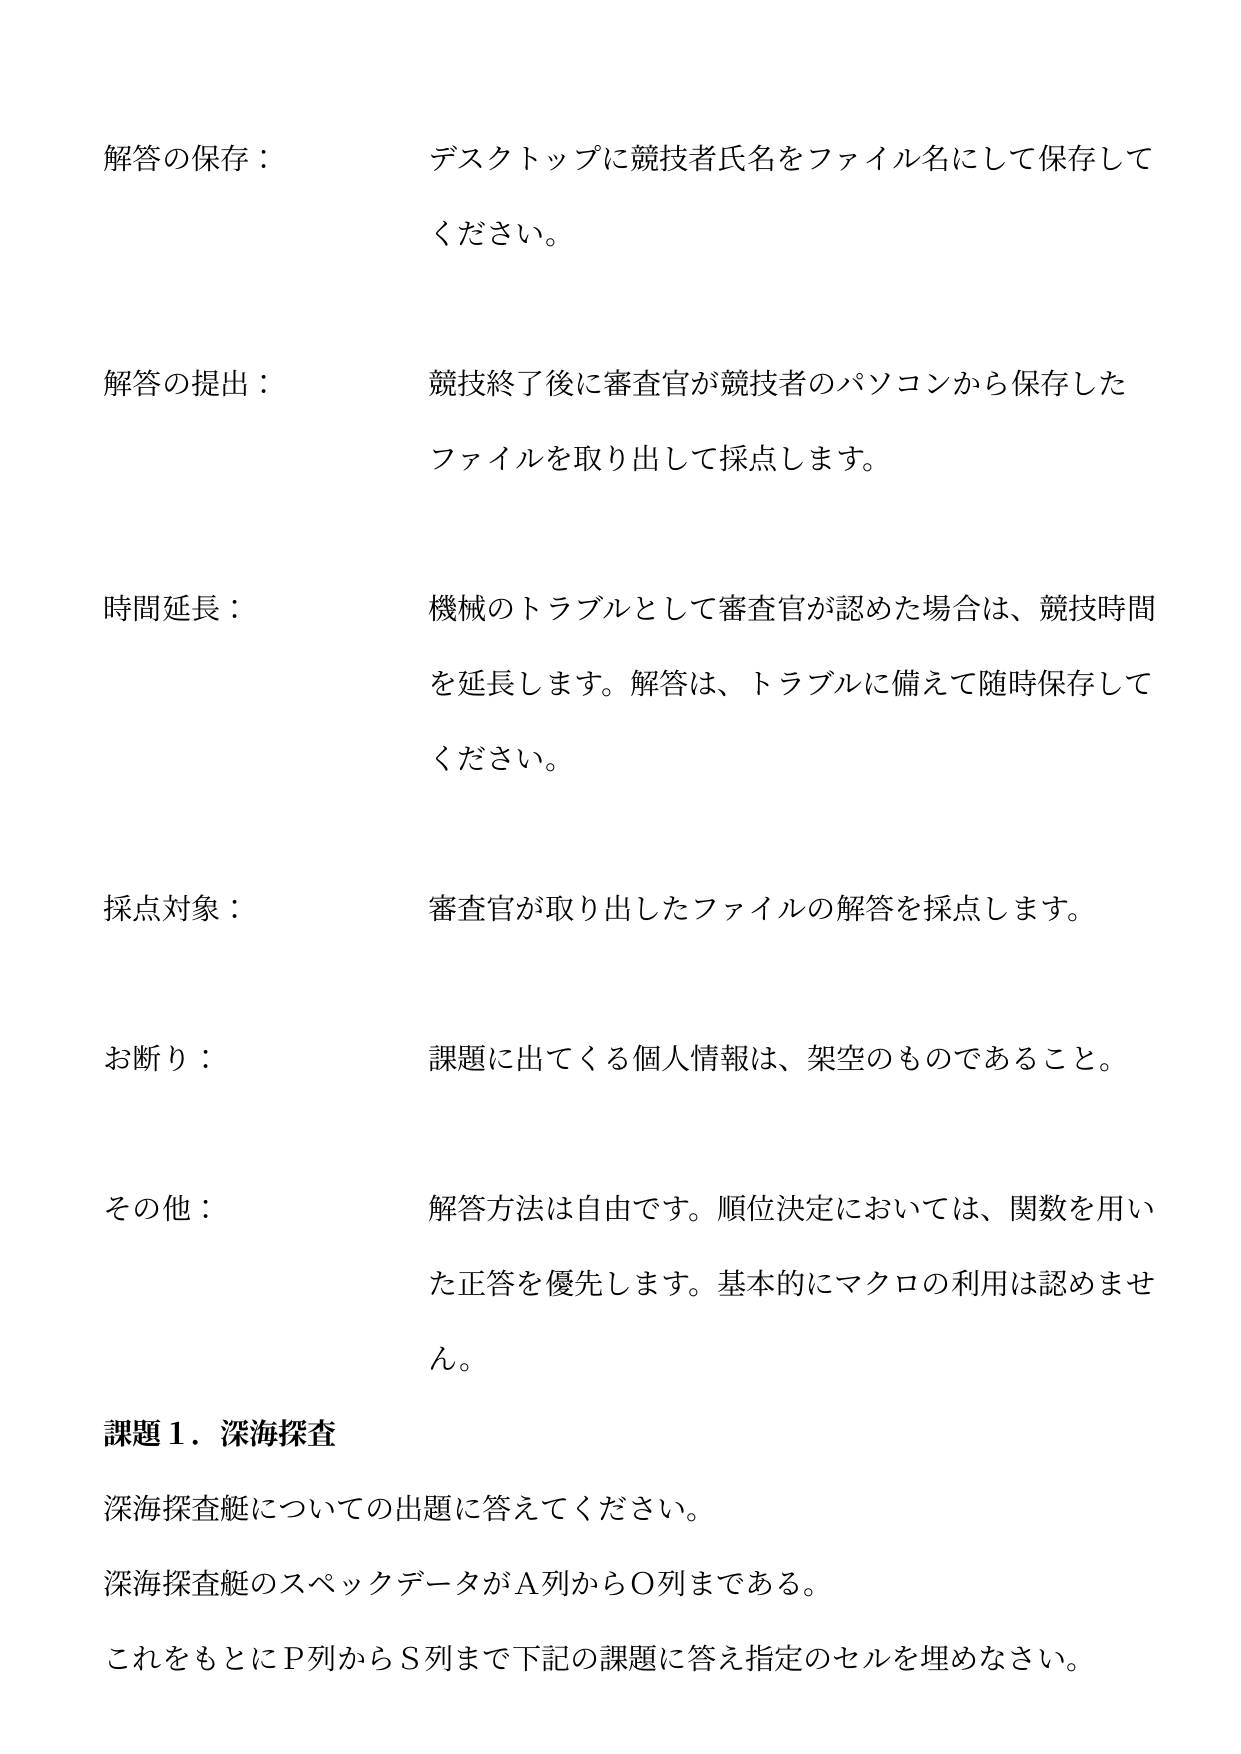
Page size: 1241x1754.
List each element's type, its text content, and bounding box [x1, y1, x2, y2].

text 深海探査艇についての出題に答えてください。 [103, 1469, 1181, 1544]
text 採点対象： 審査官が取り出したファイルの解答を採点します。 [103, 869, 1181, 944]
text 時間延長： 機械のトラブルとして審査官が認めた場合は、競技時間を延長します。解答は、トラブルに備えて随時保存してください。 [103, 569, 1181, 794]
text 課題１．深海探査 [103, 1394, 1181, 1469]
text 深海探査艇のスペックデータがＡ列からＯ列まである。 [103, 1544, 1181, 1619]
text お断り： 課題に出てくる個人情報は、架空のものであること。 [103, 1019, 1181, 1094]
text その他： 解答方法は自由です。順位決定においては、関数を用いた正答を優先します。基本的にマクロの利用は認めません。 [103, 1169, 1181, 1394]
text これをもとにＰ列からＳ列まで下記の課題に答え指定のセルを埋めなさい。 [103, 1619, 1181, 1694]
text 解答の保存： デスクトップに競技者氏名をファイル名にして保存してください。 [103, 119, 1181, 269]
text 解答の提出： 競技終了後に審査官が競技者のパソコンから保存したファイルを取り出して採点します。 [103, 344, 1181, 494]
